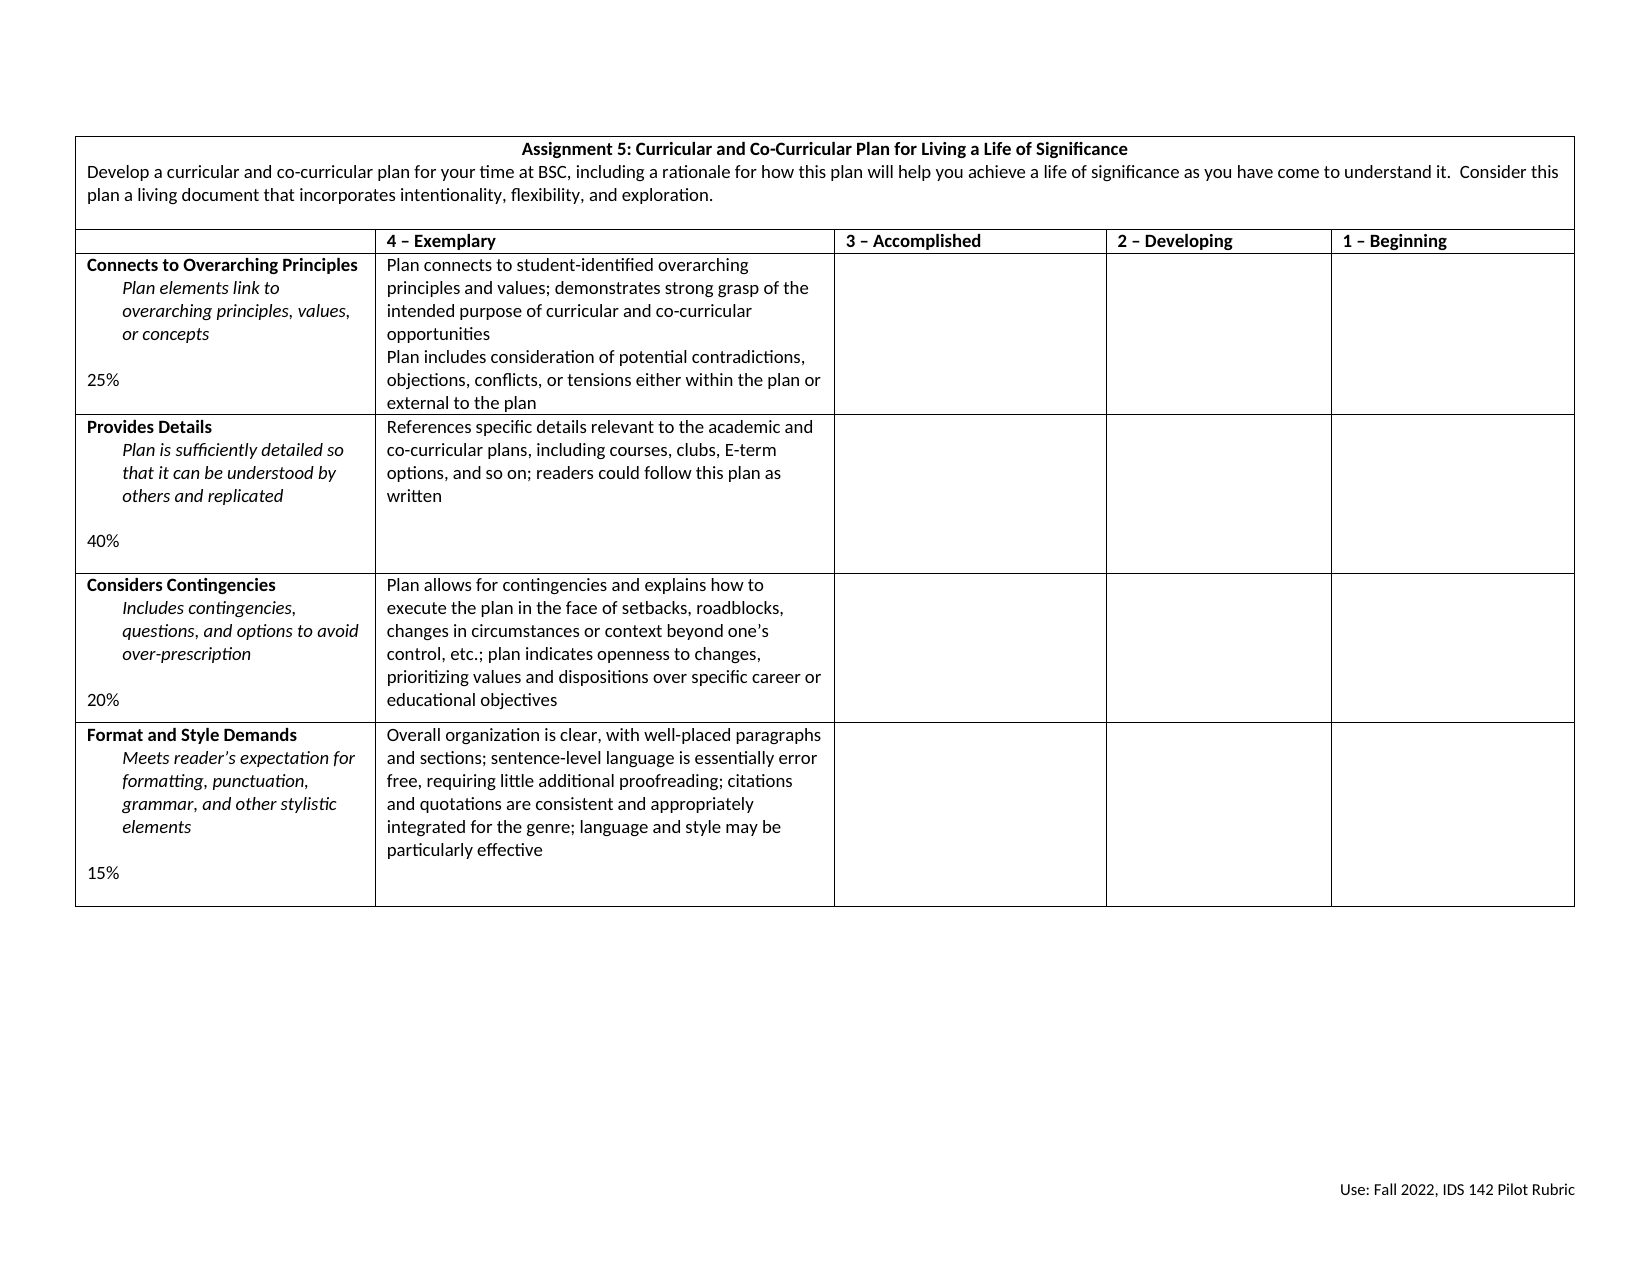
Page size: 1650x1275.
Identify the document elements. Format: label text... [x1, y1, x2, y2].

table_cell [1332, 254, 1574, 414]
table_cell Overall organization is clear, with well-placed paragraphs and sections; sentence-level language is essentially error free, requiring little additional proofreading; citations and quotations are consistent and appropriately integrated for the genre; language and style may be particularly effective [376, 723, 834, 906]
table_cell [1332, 723, 1574, 906]
table_cell [1107, 254, 1331, 414]
table_cell [1107, 415, 1331, 572]
table_cell 3 – Accomplished [835, 230, 1106, 253]
table_cell [835, 574, 1106, 722]
table_cell 4 – Exemplary [376, 230, 834, 253]
table_cell Plan allows for contingencies and explains how to execute the plan in the face of setbacks, roadblocks, changes in circumstances or context beyond one’s control, etc.; plan indicates openness to changes, prioritizing values and dispositions over specific career or educational objectives [376, 574, 834, 722]
table_cell [1107, 723, 1331, 906]
table_cell Provides Details Plan is sufficiently detailed so that it can be understood by others and replicated 40% [76, 415, 375, 572]
table_cell [1332, 574, 1574, 722]
table_cell [835, 415, 1106, 572]
table_cell 1 – Beginning [1332, 230, 1574, 253]
table_cell [1107, 574, 1331, 722]
table_cell [1332, 415, 1574, 572]
table_cell 2 – Developing [1107, 230, 1331, 253]
table_cell Plan connects to student-identified overarching principles and values; demonstrates strong grasp of the intended purpose of curricular and co-curricular opportunities Plan includes consideration of potential contradictions, objections, conflicts, or tensions either within the plan or external to the plan [376, 254, 834, 414]
table_cell Format and Style Demands Meets reader’s expectation for formatting, punctuation, grammar, and other stylistic elements 15% [76, 723, 375, 906]
table_cell Considers Contingencies Includes contingencies, questions, and options to avoid over-prescription 20% [76, 574, 375, 722]
table_cell [76, 230, 375, 253]
table_cell References specific details relevant to the academic and co-curricular plans, including courses, clubs, E-term options, and so on; readers could follow this plan as written [376, 415, 834, 572]
table_cell [835, 723, 1106, 906]
table_cell [835, 254, 1106, 414]
table_cell Connects to Overarching Principles Plan elements link to overarching principles, values, or concepts 25% [76, 254, 375, 414]
table_header Assignment 5: Curricular and Co-Curricular Plan for Living a Life of Significance Develop a curricular and co-curricular plan for your time at BSC, including a rationale for how this plan will help you achieve a life of significance as you have come to understand it. Consider this plan a living document that incorporates intentionality, flexibility, and exploration. [76, 137, 1574, 229]
